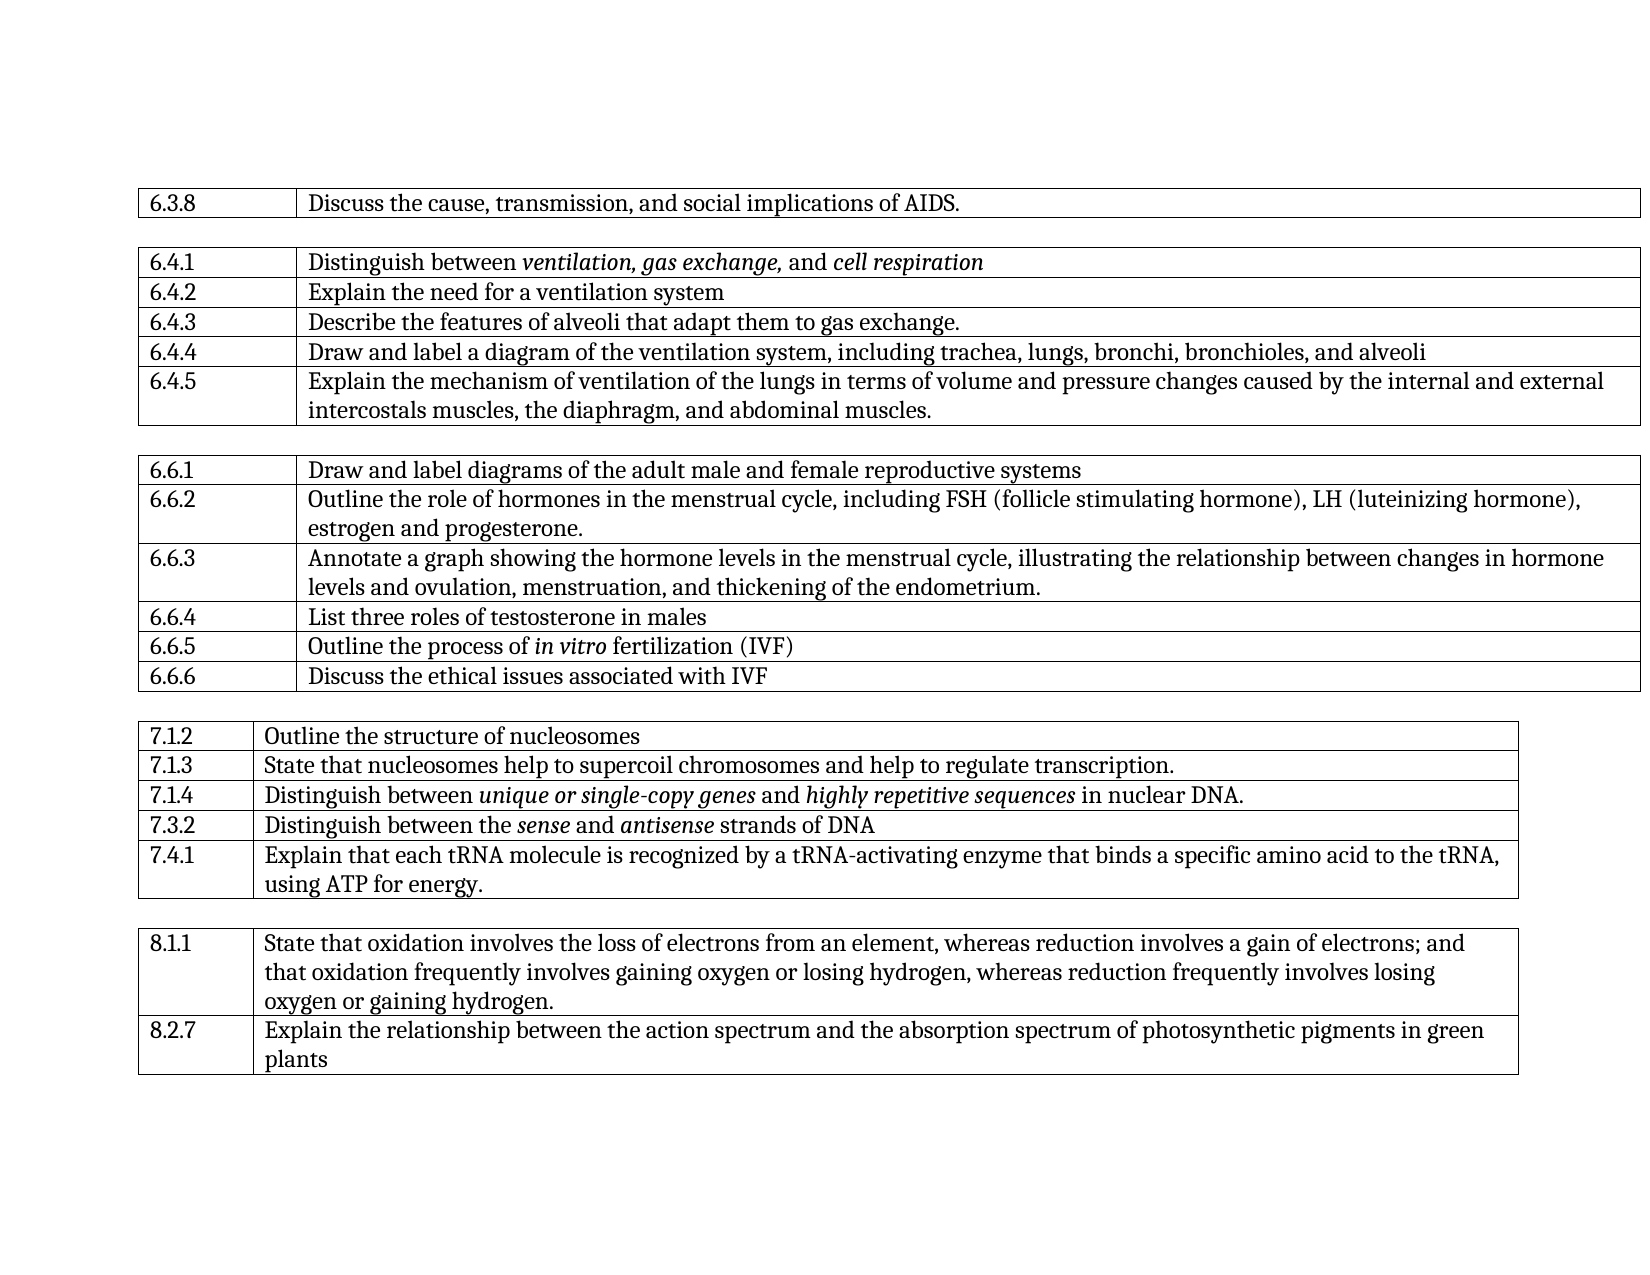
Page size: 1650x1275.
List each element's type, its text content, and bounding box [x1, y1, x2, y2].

table_cell 6.3.8 [139, 189, 296, 217]
table_cell Describe the features of alveoli that adapt them to gas exchange. [297, 308, 1640, 336]
table_cell 7.1.3 [139, 751, 253, 780]
table_cell 7.1.4 [139, 781, 253, 810]
table_cell Explain the mechanism of ventilation of the lungs in terms of volume and pressure changes caused by the internal and external intercostals muscles, the diaphragm, and abdominal muscles. [297, 367, 1640, 425]
table_header 6.4.1 [139, 248, 296, 277]
table_cell Annotate a graph showing the hormone levels in the menstrual cycle, illustrating the relationship between changes in hormone levels and ovulation, menstruation, and thickening of the endometrium. [297, 544, 1640, 601]
table_cell 6.6.4 [139, 602, 296, 631]
table_header 7.1.2 [139, 722, 253, 750]
table_cell Explain that each tRNA molecule is recognized by a tRNA-activating enzyme that binds a specific amino acid to the tRNA, using ATP for energy. [254, 841, 1518, 898]
table_cell 6.6.5 [139, 632, 296, 661]
table_cell State that nucleosomes help to supercoil chromosomes and help to regulate transcription. [254, 751, 1518, 780]
table_cell Outline the process of in vitro fertilization (IVF) [297, 632, 1640, 661]
table_cell Explain the relationship between the action spectrum and the absorption spectrum of photosynthetic pigments in green plants [254, 1016, 1518, 1074]
table_cell Distinguish between the sense and antisense strands of DNA [254, 811, 1518, 840]
table_cell Discuss the ethical issues associated with IVF [297, 662, 1640, 691]
table_cell 6.6.6 [139, 662, 296, 691]
table_header 6.6.1 [139, 456, 296, 484]
table_cell 7.3.2 [139, 811, 253, 840]
table_cell 6.6.2 [139, 485, 296, 543]
table_header Outline the structure of nucleosomes [254, 722, 1518, 750]
table_cell Explain the need for a ventilation system [297, 278, 1640, 307]
table_cell 7.4.1 [139, 841, 253, 898]
table_cell 6.4.4 [139, 337, 296, 366]
table_cell Outline the role of hormones in the menstrual cycle, including FSH (follicle stimulating hormone), LH (luteinizing hormone), estrogen and progesterone. [297, 485, 1640, 543]
table_header 8.1.1 [139, 929, 253, 1015]
table_header Distinguish between ventilation, gas exchange, and cell respiration [297, 248, 1640, 277]
table_header Draw and label diagrams of the adult male and female reproductive systems [297, 456, 1640, 484]
table_cell 6.4.3 [139, 308, 296, 336]
table_cell List three roles of testosterone in males [297, 602, 1640, 631]
table_cell 6.6.3 [139, 544, 296, 601]
table_cell Draw and label a diagram of the ventilation system, including trachea, lungs, bronchi, bronchioles, and alveoli [297, 337, 1640, 366]
table_cell Discuss the cause, transmission, and social implications of AIDS. [297, 189, 1640, 217]
table_header State that oxidation involves the loss of electrons from an element, whereas reduction involves a gain of electrons; and that oxidation frequently involves gaining oxygen or losing hydrogen, whereas reduction frequently involves losing oxygen or gaining hydrogen. [254, 929, 1518, 1015]
table_cell Distinguish between unique or single-copy genes and highly repetitive sequences in nuclear DNA. [254, 781, 1518, 810]
table_cell 8.2.7 [139, 1016, 253, 1074]
table_cell 6.4.2 [139, 278, 296, 307]
table_cell 6.4.5 [139, 367, 296, 425]
